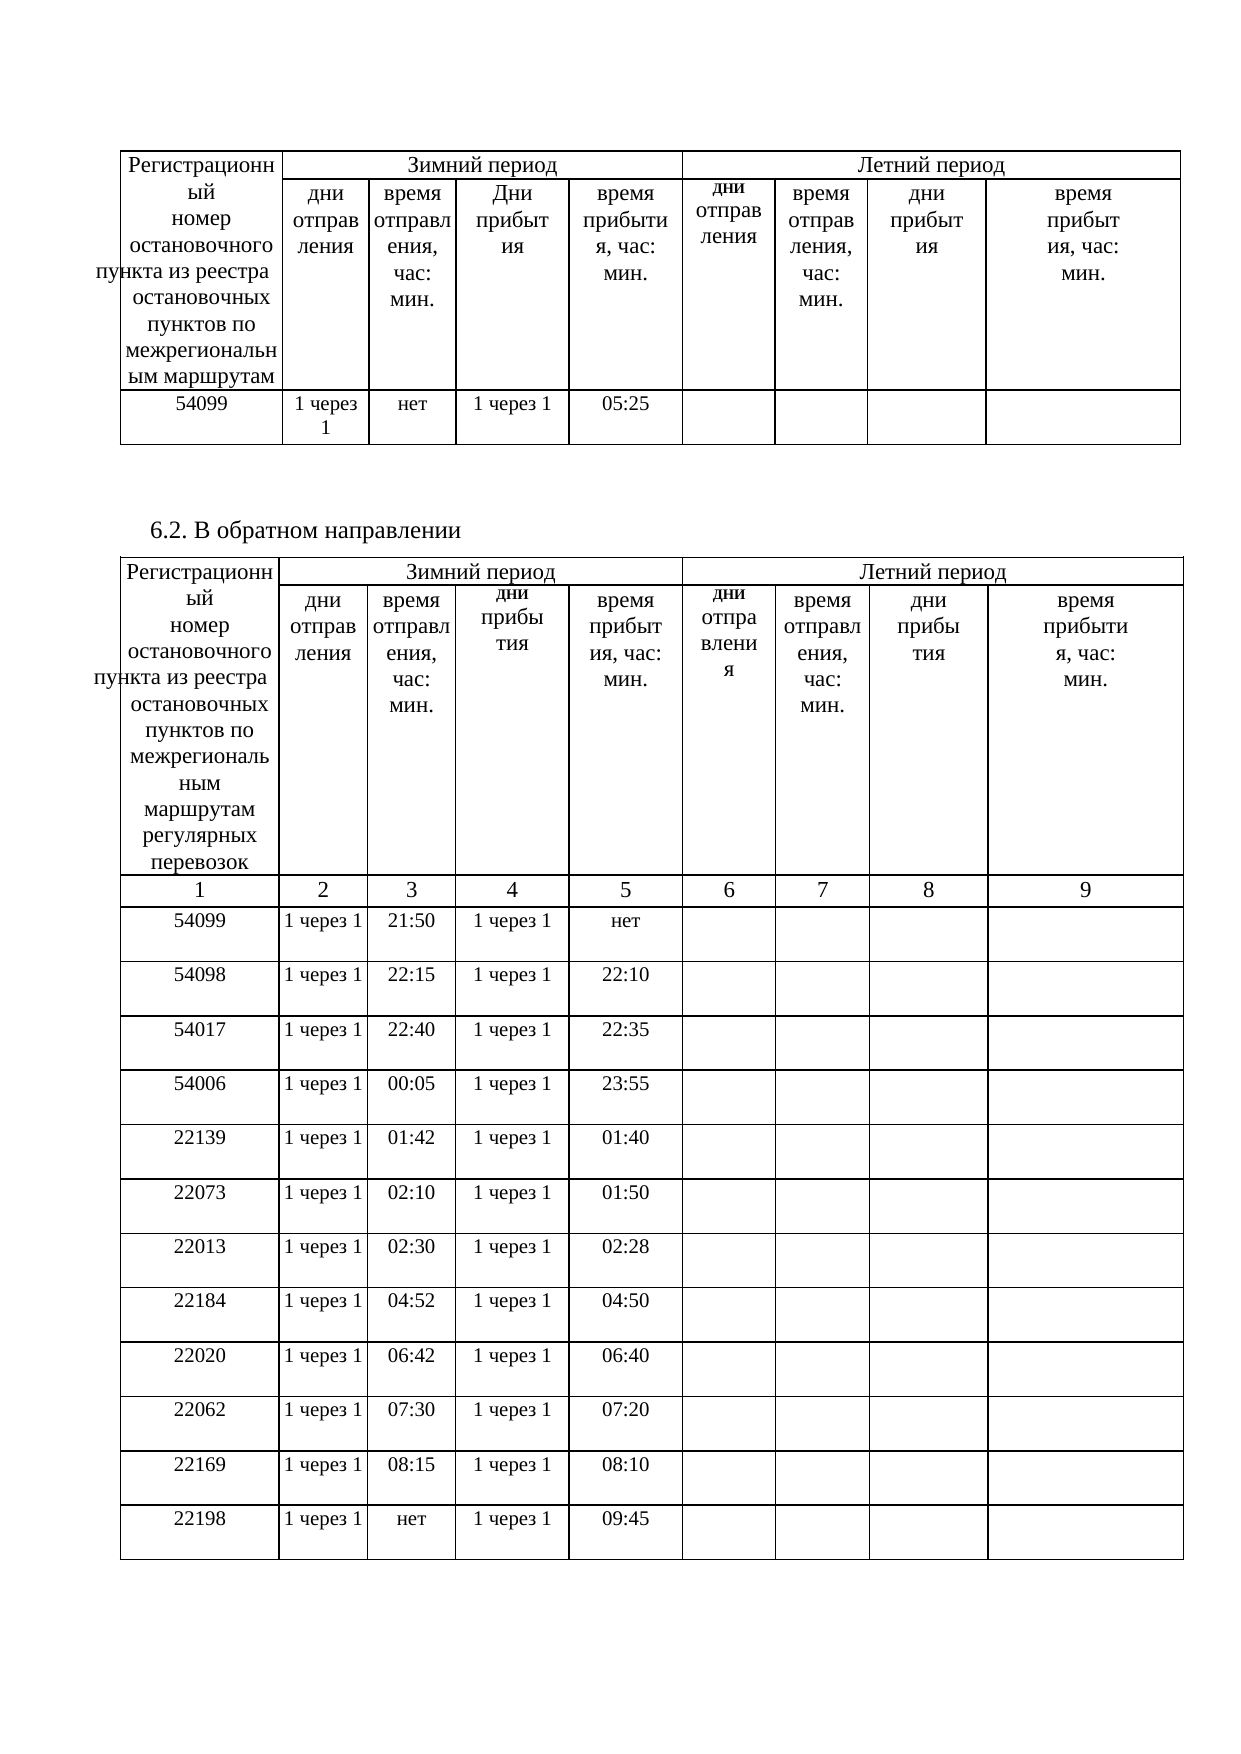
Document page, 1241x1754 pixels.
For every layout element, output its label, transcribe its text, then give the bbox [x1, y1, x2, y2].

table_cell 54099 [121, 908, 278, 961]
table_cell 01:40 [570, 1125, 682, 1178]
table_cell время отправл ения, час: мин. [368, 586, 455, 874]
table_cell [776, 1234, 869, 1287]
table_cell 4 [456, 876, 568, 906]
table_cell 22:35 [570, 1017, 682, 1069]
table_cell дни отправ ления [283, 180, 368, 389]
table_cell 1 через 1 [456, 1180, 568, 1232]
table_cell 1 через 1 [280, 1343, 367, 1396]
table_cell [776, 1506, 869, 1559]
table_cell 1 через 1 [456, 1397, 568, 1450]
table_cell [683, 1017, 775, 1069]
table_cell [989, 1234, 1183, 1287]
table_cell [870, 1397, 987, 1450]
table_cell [776, 1125, 869, 1178]
table_cell 22013 [121, 1234, 278, 1287]
table_cell время прибыт ия, час: мин. [570, 586, 682, 874]
table_cell [683, 1343, 775, 1396]
table_cell время прибыт ия, час: мин. [987, 180, 1180, 389]
table_cell [776, 1452, 869, 1504]
table_cell [870, 1017, 987, 1069]
table_cell 06:40 [570, 1343, 682, 1396]
table_cell 1 через 1 [456, 1071, 568, 1124]
table_cell [683, 908, 775, 961]
table_cell [987, 391, 1180, 444]
table_cell 1 через 1 [456, 1506, 568, 1559]
table_cell [776, 1343, 869, 1396]
table_cell [776, 1180, 869, 1232]
table_cell 1 через 1 [280, 1017, 367, 1069]
table_cell 1 через 1 [456, 1343, 568, 1396]
table_cell 7 [776, 876, 869, 906]
table_cell 07:20 [570, 1397, 682, 1450]
table_cell 1 через 1 [283, 391, 368, 444]
table_cell [870, 908, 987, 961]
table_cell 05:25 [570, 391, 682, 444]
table_cell дни отправ ления [280, 586, 367, 874]
table_cell [989, 962, 1183, 1015]
table_cell 8 [870, 876, 987, 906]
table_cell 1 через 1 [280, 908, 367, 961]
table_cell [776, 1288, 869, 1341]
table_cell 04:50 [570, 1288, 682, 1341]
table_cell ДНИ отправ ления [683, 180, 774, 389]
table_cell 6 [683, 876, 775, 906]
table_cell 01:42 [368, 1125, 455, 1178]
table_cell [683, 1452, 775, 1504]
table_cell 54017 [121, 1017, 278, 1069]
table_cell [870, 1343, 987, 1396]
table_header Регистрационный номер остановочного пункта из реестра остановочных пунктов по межрегиональным маршрутам регулярных перевозок [121, 558, 278, 874]
table_cell [776, 1017, 869, 1069]
table_cell 1 через 1 [280, 1506, 367, 1559]
table_cell нет [370, 391, 455, 444]
table_cell время прибыти я, час: мин. [570, 180, 682, 389]
table_cell 1 через 1 [280, 1397, 367, 1450]
table_cell 1 [121, 876, 278, 906]
table_cell время отправ ления, час: мин. [776, 180, 867, 389]
table_cell ДНИ отпра влени я [683, 586, 775, 874]
table_cell дни прибыт ия [868, 180, 985, 389]
table_header Зимний период [280, 558, 682, 584]
table_cell 54099 [121, 391, 282, 444]
table_cell 22:10 [570, 962, 682, 1015]
table_cell [683, 1397, 775, 1450]
table_cell 1 через 1 [280, 1125, 367, 1178]
table_cell [870, 1288, 987, 1341]
table_cell [776, 391, 867, 444]
table_cell 1 через 1 [456, 1234, 568, 1287]
table_header Летний период [683, 558, 1183, 584]
table_cell [989, 1017, 1183, 1069]
table_cell 22:40 [368, 1017, 455, 1069]
table_cell [870, 1125, 987, 1178]
table_cell [989, 1452, 1183, 1504]
table_cell время прибыти я, час: мин. [989, 586, 1183, 874]
table_cell 08:10 [570, 1452, 682, 1504]
table_cell 5 [570, 876, 682, 906]
table_cell 21:50 [368, 908, 455, 961]
table_cell [683, 1180, 775, 1232]
table_header Регистрационный номер остановочного пункта из реестра остановочных пунктов по межрегиональным маршрутам регулярных перевозок [121, 152, 282, 389]
table_cell [683, 1288, 775, 1341]
table_cell время отправл ения, час: мин. [370, 180, 455, 389]
table_cell 22062 [121, 1397, 278, 1450]
table_cell 22139 [121, 1125, 278, 1178]
table_cell [776, 908, 869, 961]
table_cell 22073 [121, 1180, 278, 1232]
table_cell 01:50 [570, 1180, 682, 1232]
text 6.2. В обратном направлении [150, 515, 1090, 544]
table_cell 2 [280, 876, 367, 906]
table_cell время отправл ения, час: мин. [776, 586, 869, 874]
table_cell Дни прибыт ия [457, 180, 568, 389]
table_cell [989, 1288, 1183, 1341]
table_cell [776, 962, 869, 1015]
table_cell [989, 1180, 1183, 1232]
table_cell 1 через 1 [456, 1452, 568, 1504]
table_cell [776, 1397, 869, 1450]
table_cell [868, 391, 985, 444]
table_cell [989, 1397, 1183, 1450]
table_cell [683, 962, 775, 1015]
table_cell [870, 962, 987, 1015]
table_cell 06:42 [368, 1343, 455, 1396]
table_cell 23:55 [570, 1071, 682, 1124]
table_cell [870, 1071, 987, 1124]
table_cell 04:52 [368, 1288, 455, 1341]
table_cell [683, 1071, 775, 1124]
table_cell 08:15 [368, 1452, 455, 1504]
table_cell 1 через 1 [280, 962, 367, 1015]
table_cell 22169 [121, 1452, 278, 1504]
table_cell [776, 1071, 869, 1124]
table_cell нет [368, 1506, 455, 1559]
table_cell 1 через 1 [456, 1288, 568, 1341]
table_cell нет [570, 908, 682, 961]
table_cell ДНИ прибы тия [456, 586, 568, 874]
table_cell 22198 [121, 1506, 278, 1559]
table_header Летний период [683, 152, 1180, 178]
table_cell 02:30 [368, 1234, 455, 1287]
table_cell 54006 [121, 1071, 278, 1124]
table_cell 54098 [121, 962, 278, 1015]
table_cell [989, 1071, 1183, 1124]
table_cell 3 [368, 876, 455, 906]
table_cell 22020 [121, 1343, 278, 1396]
table_header Зимний период [283, 152, 682, 178]
table_cell 22184 [121, 1288, 278, 1341]
table_cell 1 через 1 [456, 1017, 568, 1069]
table_cell 1 через 1 [280, 1234, 367, 1287]
table_cell дни прибы тия [870, 586, 987, 874]
table_cell [989, 1343, 1183, 1396]
table_cell 02:10 [368, 1180, 455, 1232]
table_cell 1 через 1 [456, 1125, 568, 1178]
table_cell 22:15 [368, 962, 455, 1015]
table_cell 1 через 1 [280, 1180, 367, 1232]
table_cell [989, 1125, 1183, 1178]
table_cell [989, 1506, 1183, 1559]
table_cell [683, 1234, 775, 1287]
table_cell [683, 1125, 775, 1178]
table_cell 09:45 [570, 1506, 682, 1559]
table_cell [870, 1452, 987, 1504]
table_cell [683, 391, 774, 444]
table_cell 00:05 [368, 1071, 455, 1124]
table_cell 1 через 1 [456, 908, 568, 961]
table_cell 1 через 1 [280, 1452, 367, 1504]
table_cell 9 [989, 876, 1183, 906]
table_cell [683, 1506, 775, 1559]
table_cell [870, 1180, 987, 1232]
table_cell 07:30 [368, 1397, 455, 1450]
table_cell 02:28 [570, 1234, 682, 1287]
table_cell 1 через 1 [280, 1288, 367, 1341]
table_cell [870, 1234, 987, 1287]
table_cell [989, 908, 1183, 961]
table_cell 1 через 1 [456, 962, 568, 1015]
table_cell 1 через 1 [280, 1071, 367, 1124]
table_cell [870, 1506, 987, 1559]
table_cell 1 через 1 [457, 391, 568, 444]
